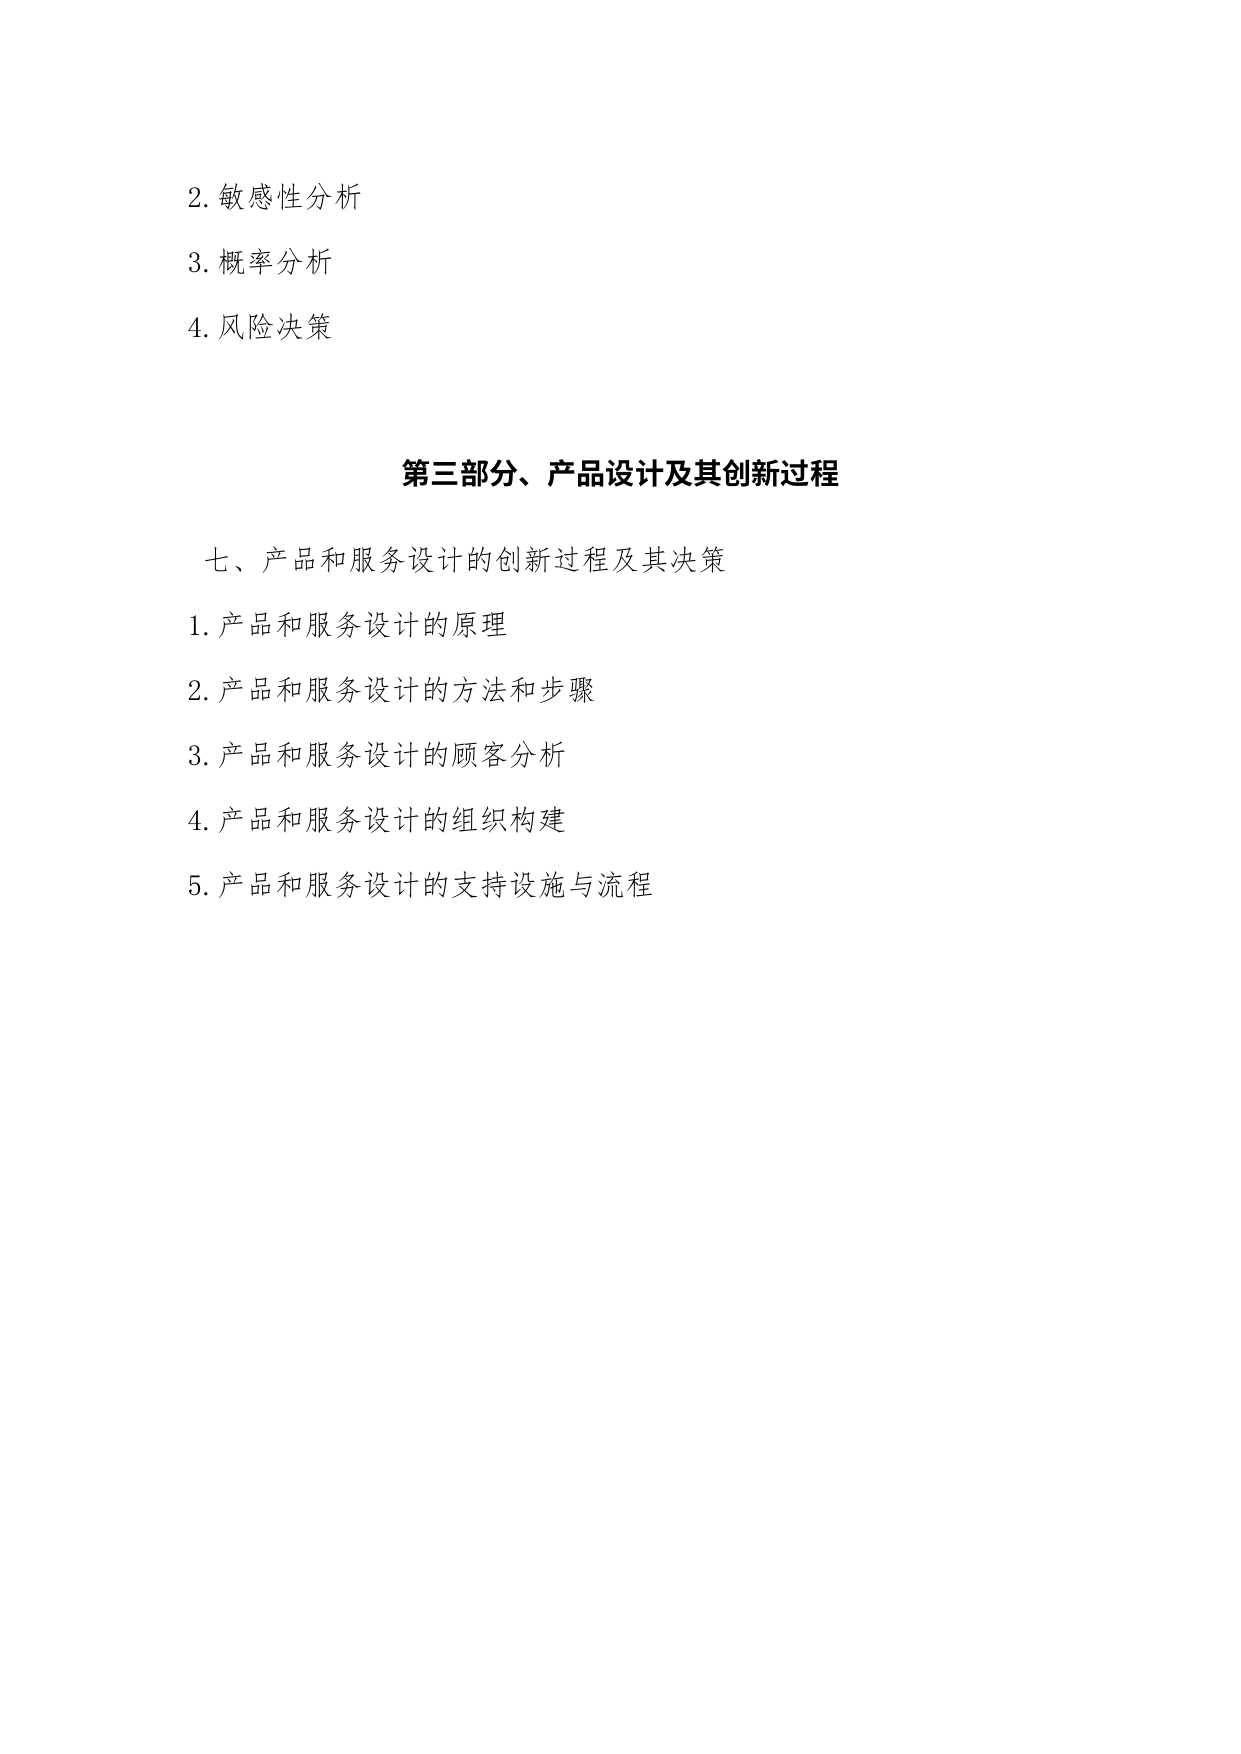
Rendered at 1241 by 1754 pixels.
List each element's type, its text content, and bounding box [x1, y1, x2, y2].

text 5.产品和服务设计的支持设施与流程 [187, 850, 1053, 915]
text 1.产品和服务设计的原理 [187, 590, 1053, 655]
text 3.产品和服务设计的顾客分析 [187, 720, 1053, 785]
text 2.产品和服务设计的方法和步骤 [187, 655, 1053, 720]
text 2.敏感性分析 [187, 162, 1053, 227]
text 4.风险决策 [187, 292, 1053, 357]
text 第三部分、产品设计及其创新过程 [187, 439, 1053, 504]
text 3.概率分析 [187, 227, 1053, 292]
text 4.产品和服务设计的组织构建 [187, 785, 1053, 850]
text 七、产品和服务设计的创新过程及其决策 [187, 525, 1053, 590]
